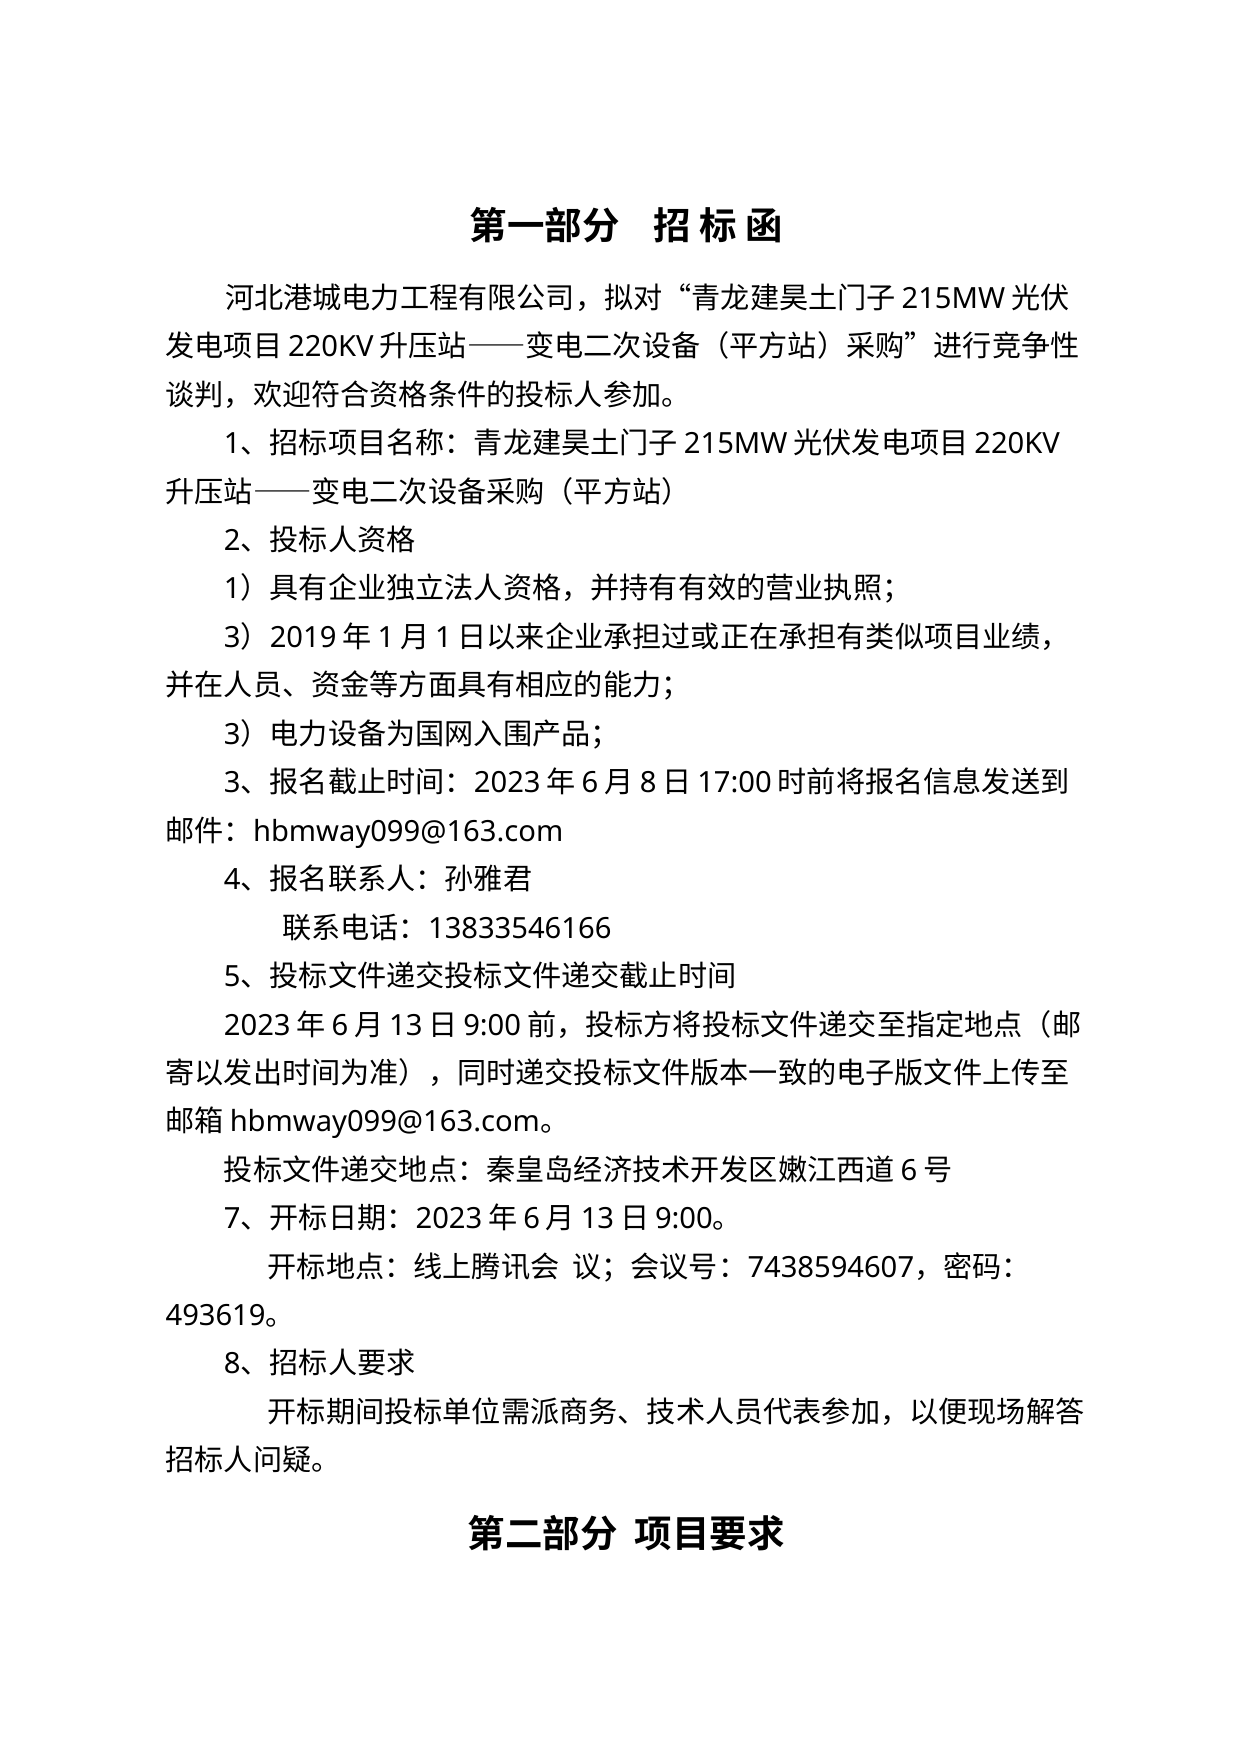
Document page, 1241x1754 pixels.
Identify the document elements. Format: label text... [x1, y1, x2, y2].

text 1、招标项目名称：青龙建昊土门子215MW光伏发电项目220KV升压站——变电二次设备采购（平方站） [165, 417, 1087, 514]
text 1）具有企业独立法人资格，并持有有效的营业执照； [165, 562, 1087, 611]
text 8、招标人要求 [165, 1337, 1087, 1386]
text 2、投标人资格 [165, 514, 1087, 562]
text 3）电力设备为国网入围产品； [165, 707, 1087, 756]
text 3、报名截止时间：2023年6月 8日17:00时前将报名信息发送到邮件：hbmway099@163.com [165, 756, 1087, 853]
text 第二部分 项目要求 [165, 1482, 1087, 1579]
text 2023年6月13日9:00前，投标方将投标文件递交至指定地点（邮寄以发出时间为准），同时递交投标文件版本一致的电子版文件上传至邮箱hbmway099@163.com。 [165, 998, 1087, 1143]
text 7、开标日期：2023年6月13日9:00。 [165, 1192, 1087, 1240]
text 4、报名联系人：孙雅君 [165, 853, 1087, 901]
text 第一部分 招 标 函 [165, 174, 1087, 271]
text 投标文件递交地点：秦皇岛经济技术开发区嫩江西道6号 [165, 1143, 1087, 1192]
text 河北港城电力工程有限公司，拟对“青龙建昊土门子215MW光伏发电项目220KV升压站——变电二次设备（平方站）采购”进行竞争性谈判，欢迎符合资格条件的投标人参加。 [165, 271, 1087, 417]
text 3）2019年1月1日以来企业承担过或正在承担有类似项目业绩，并在人员、资金等方面具有相应的能力； [165, 611, 1087, 707]
text 联系电话：13833546166 [165, 901, 1087, 949]
text 开标期间投标单位需派商务、技术人员代表参加，以便现场解答招标人问疑。 [165, 1386, 1087, 1482]
text 开标地点：线上腾讯会 议；会议号：7438594607，密码：493619。 [165, 1240, 1087, 1337]
text 5、投标文件递交投标文件递交截止时间 [165, 949, 1087, 998]
